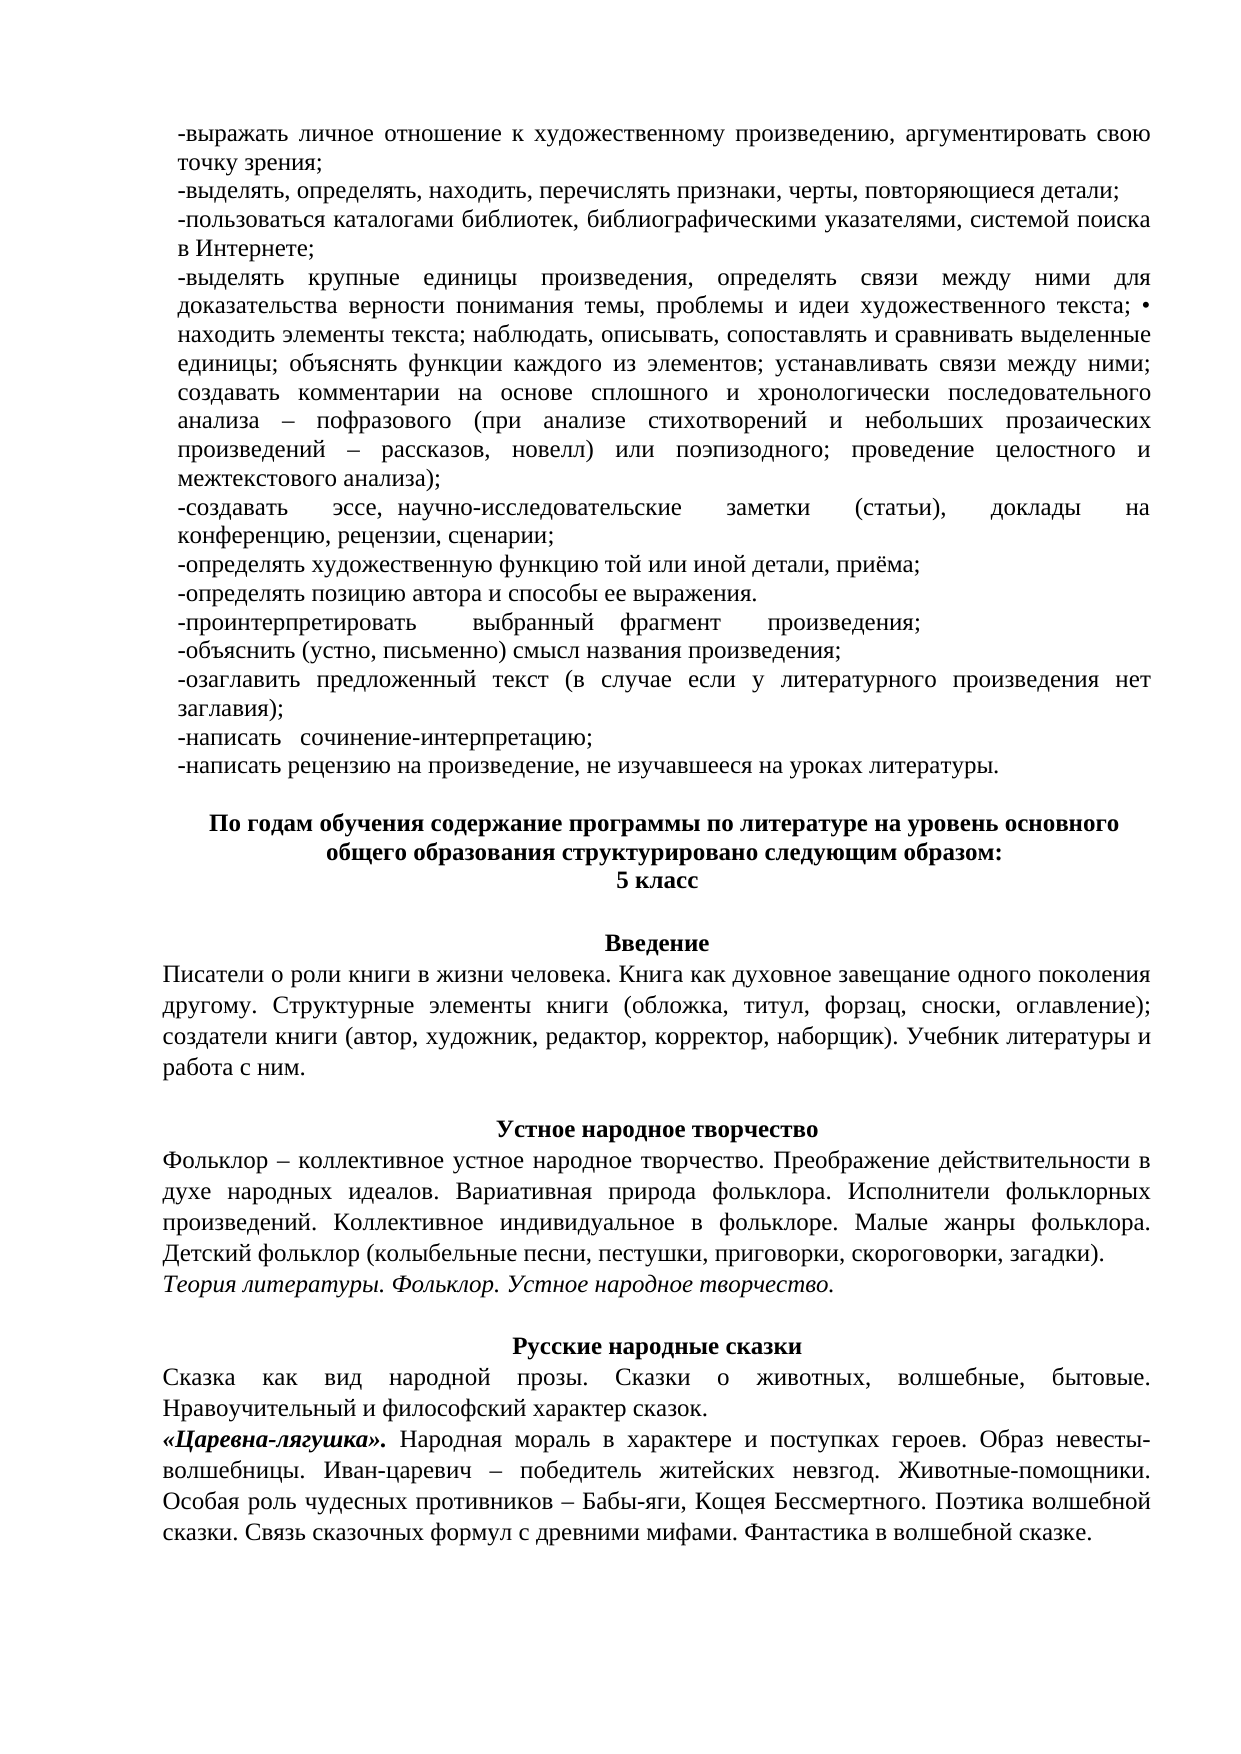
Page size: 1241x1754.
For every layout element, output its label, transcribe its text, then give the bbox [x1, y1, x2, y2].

text -объяснить (устно, письменно) смысл названия произведения; [177, 636, 1152, 664]
text -пользоваться каталогами библиотек, библиографическими указателями, системой поиска в Интернете; [177, 204, 1152, 262]
text -выражать личное отношение к художественному произведению, аргументировать свою точку зрения; [177, 118, 1152, 176]
text -выделять крупные единицы произведения, определять связи между ними для доказательства верности понимания темы, проблемы и идеи художественного текста; • находить элементы текста; наблюдать, описывать, сопоставлять и сравнивать выделенные единицы; объяснять функции каждого из элементов; устанавливать связи между ними; создавать комментарии на основе сплошного и хронологически последовательного анализа – пофразового (при анализе стихотворений и небольших прозаических произведений – рассказов, новелл) или поэпизодного; проведение целостного и межтекстового анализа); [177, 262, 1152, 492]
text Русские народные сказки [162, 1331, 1152, 1360]
text -определять художественную функцию той или иной детали, приёма; [177, 549, 1152, 578]
text Писатели о роли книги в жизни человека. Книга как духовное завещание одного поколения другому. Структурные элементы книги (обложка, титул, форзац, сноски, оглавление); создатели книги (автор, художник, редактор, корректор, наборщик). Учебник литературы и работа с ним. [162, 959, 1152, 1081]
text -написать рецензию на произведение, не изучавшееся на уроках литературы. [177, 751, 1152, 779]
text По годам обучения содержание программы по литературе на уровень основного общего образования структурировано следующим образом: [177, 808, 1152, 866]
text Фольклор – коллективное устное народное творчество. Преображение действительности в духе народных идеалов. Вариативная природа фольклора. Исполнители фольклорных произведений. Коллективное индивидуальное в фольклоре. Малые жанры фольклора. Детский фольклор (колыбельные песни, пестушки, приговорки, скороговорки, загадки). [162, 1145, 1152, 1267]
text Введение [162, 928, 1152, 956]
text -выделять, определять, находить, перечислять признаки, черты, повторяющиеся детали; [177, 176, 1152, 204]
text -написать сочинение-интерпретацию; [177, 722, 1152, 751]
text Сказка как вид народной прозы. Сказки о животных, волшебные, бытовые. Нравоучительный и философский характер сказок. [162, 1362, 1152, 1422]
text «Царевна-лягушка». Народная мораль в характере и поступках героев. Образ невесты-волшебницы. Иван-царевич – победитель житейских невзгод. Животные-помощники. Особая роль чудесных противников – Бабы-яги, Кощея Бессмертного. Поэтика волшебной сказки. Связь сказочных формул с древними мифами. Фантастика в волшебной сказке. [162, 1424, 1152, 1546]
text -озаглавить предложенный текст (в случае если у литературного произведения нет заглавия); [177, 664, 1152, 722]
text 5 класс [162, 866, 1152, 894]
text Устное народное творчество [162, 1114, 1152, 1143]
text -проинтерпретировать выбранный фрагмент произведения; [177, 607, 1152, 636]
text Теория литературы. Фольклор. Устное народное творчество. [162, 1269, 1152, 1298]
text -определять позицию автора и способы ее выражения. [177, 578, 1152, 607]
text -создавать эссе, научно-исследовательские заметки (статьи), доклады на конференцию, рецензии, сценарии; [177, 492, 1152, 549]
